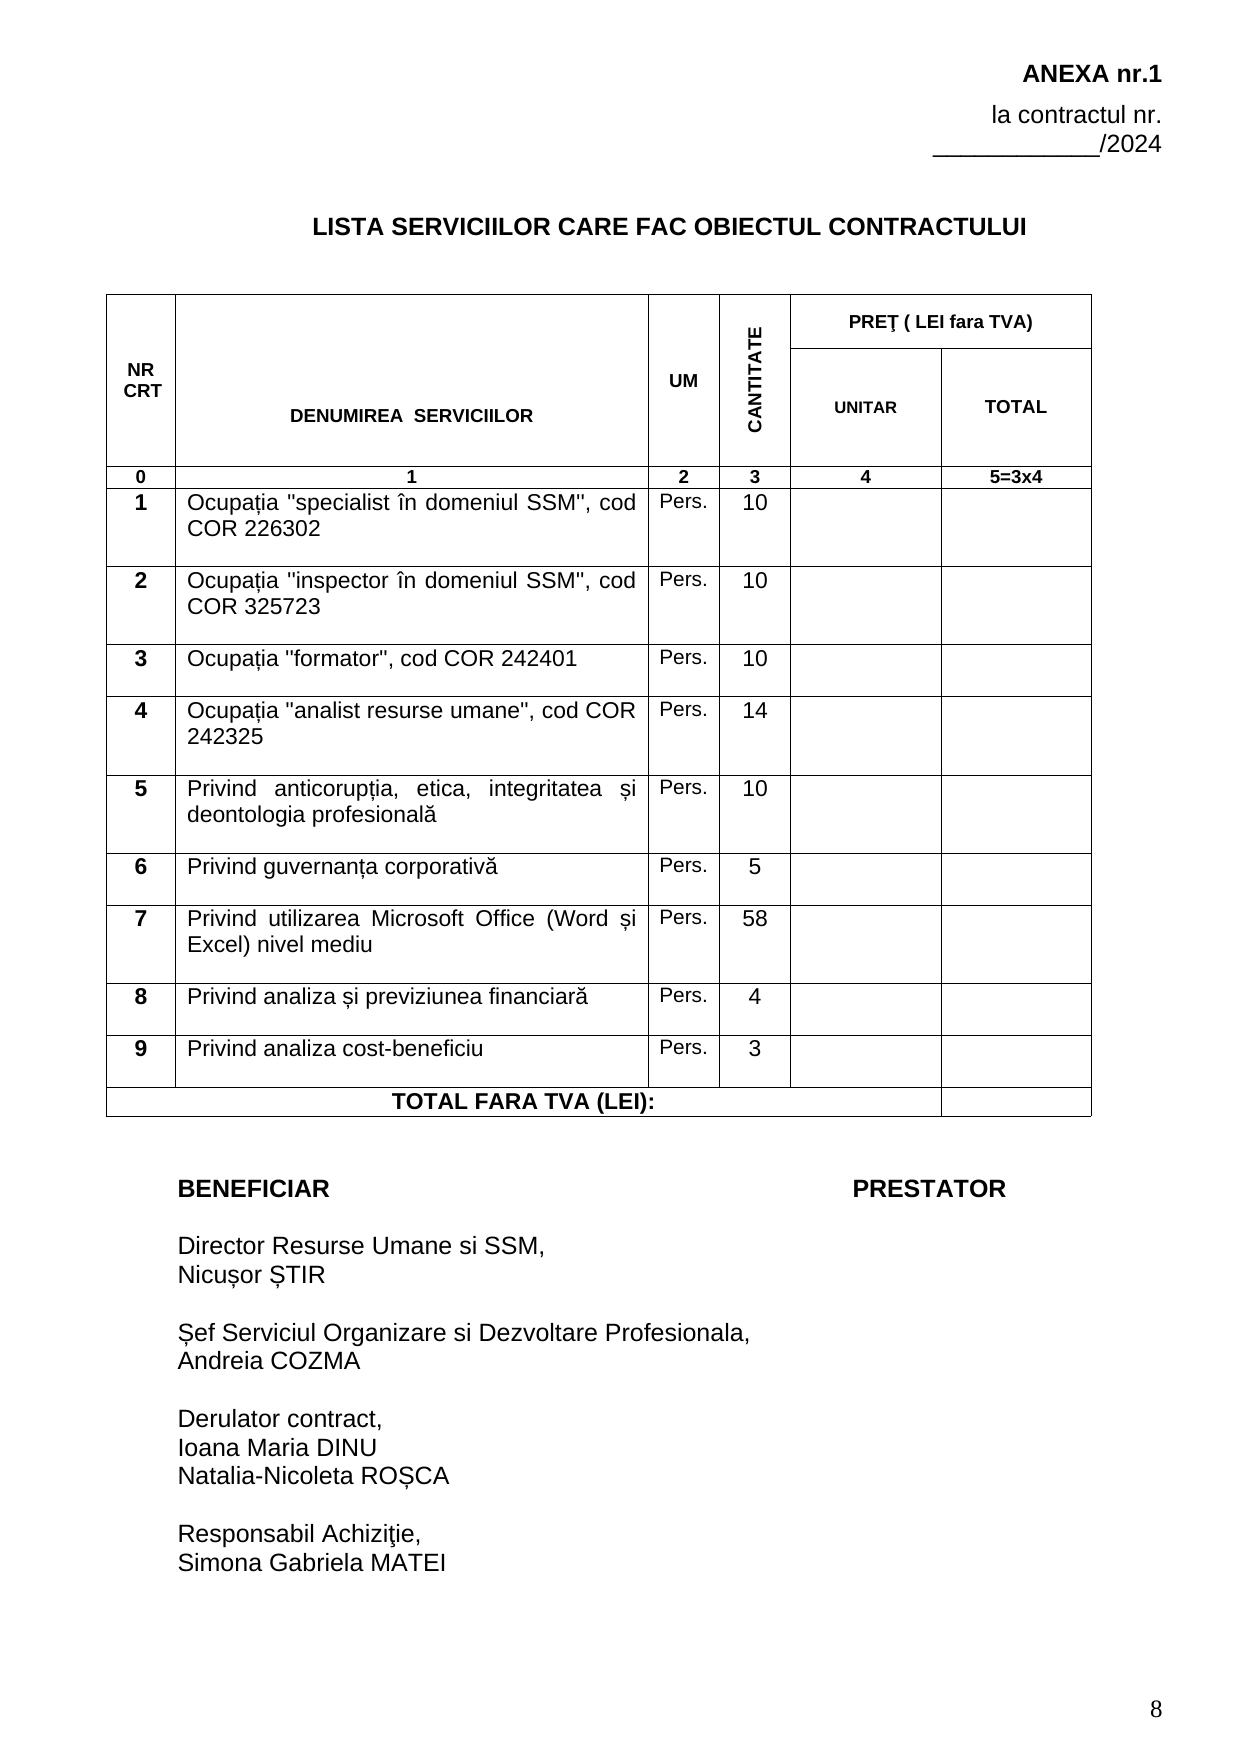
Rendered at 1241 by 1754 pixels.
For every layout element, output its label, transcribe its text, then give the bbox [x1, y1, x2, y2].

table_cell 14 [720, 697, 790, 774]
table_cell Pers. [649, 854, 719, 904]
text LISTA SERVICIILOR CARE FAC OBIECTUL CONTRACTULUI [177, 212, 1162, 240]
table_header CANTITATE [720, 295, 790, 466]
table_cell [791, 776, 941, 853]
table_header NR CRT [107, 295, 175, 466]
table_cell Privind analiza și previziunea financiară [176, 984, 648, 1035]
text Responsabil Achiziţie, [177, 1519, 1162, 1548]
table_cell [942, 906, 1091, 983]
table_header PREŢ ( LEI fara TVA) [791, 295, 1091, 348]
table_cell Ocupația ''analist resurse umane'', cod COR 242325 [176, 697, 648, 774]
table_cell Pers. [649, 984, 719, 1035]
table_cell Privind anticorupția, etica, integritatea și deontologia profesională [176, 776, 648, 853]
table_cell 10 [720, 645, 790, 696]
table_cell Pers. [649, 1036, 719, 1087]
table_cell [942, 645, 1091, 696]
table_cell [791, 567, 941, 644]
table_cell 4 [107, 697, 175, 774]
table_cell Privind analiza cost-beneficiu [176, 1036, 648, 1087]
table_cell [942, 854, 1091, 904]
table_cell [791, 906, 941, 983]
table_cell [791, 645, 941, 696]
table_cell [791, 697, 941, 774]
table_cell TOTAL [942, 349, 1091, 466]
table_header DENUMIREA SERVICIILOR [176, 295, 648, 466]
text Director Resurse Umane si SSM, [177, 1231, 1162, 1260]
table_cell Privind utilizarea Microsoft Office (Word și Excel) nivel mediu [176, 906, 648, 983]
table_cell [942, 1088, 1091, 1116]
table_cell 2 [107, 567, 175, 644]
table_cell Pers. [649, 776, 719, 853]
text Șef Serviciul Organizare si Dezvoltare Profesionala, [177, 1318, 1162, 1346]
table_cell Ocupația ''formator'', cod COR 242401 [176, 645, 648, 696]
table_cell UNITAR [791, 349, 941, 466]
text Nicușor ȘTIR [177, 1260, 1162, 1289]
table_cell 10 [720, 567, 790, 644]
table_cell Pers. [649, 489, 719, 566]
table_cell 3 [720, 1036, 790, 1087]
text la contractul nr. ____________/2024 [177, 100, 1162, 158]
text Ioana Maria DINU [177, 1433, 1162, 1461]
table_cell TOTAL FARA TVA (LEI): [107, 1088, 941, 1116]
table_cell Ocupația ''specialist în domeniul SSM'', cod COR 226302 [176, 489, 648, 566]
table_cell 1 [176, 467, 648, 488]
table_cell 2 [649, 467, 719, 488]
table_cell 0 [107, 467, 175, 488]
table_cell [942, 489, 1091, 566]
table_cell Pers. [649, 567, 719, 644]
table_cell [942, 776, 1091, 853]
text BENEFICIAR PRESTATOR [177, 1174, 1162, 1203]
table_cell [791, 854, 941, 904]
table_cell 4 [720, 984, 790, 1035]
text Simona Gabriela MATEI [177, 1548, 1162, 1576]
table_cell 7 [107, 906, 175, 983]
table_cell 1 [107, 489, 175, 566]
table_cell Pers. [649, 906, 719, 983]
table_cell [942, 697, 1091, 774]
table_cell 5=3x4 [942, 467, 1091, 488]
table_cell 9 [107, 1036, 175, 1087]
table_cell Pers. [649, 697, 719, 774]
table_cell 58 [720, 906, 790, 983]
table_cell 3 [107, 645, 175, 696]
table_cell 5 [107, 776, 175, 853]
table_cell 6 [107, 854, 175, 904]
text Derulator contract, [177, 1404, 1162, 1433]
table_cell 10 [720, 776, 790, 853]
table_cell [791, 1036, 941, 1087]
table_cell [942, 567, 1091, 644]
text ANEXA nr.1 [693, 59, 1162, 88]
table_cell [791, 984, 941, 1035]
table_header UM [649, 295, 719, 466]
table_cell 5 [720, 854, 790, 904]
text Natalia-Nicoleta ROȘCA [177, 1461, 1162, 1490]
table_cell 4 [791, 467, 941, 488]
table_cell 10 [720, 489, 790, 566]
table_cell Privind guvernanța corporativă [176, 854, 648, 904]
table_cell [791, 489, 941, 566]
table_cell [942, 984, 1091, 1035]
table_cell 8 [107, 984, 175, 1035]
table_cell Pers. [649, 645, 719, 696]
table_cell 3 [720, 467, 790, 488]
table_cell Ocupația ''inspector în domeniul SSM'', cod COR 325723 [176, 567, 648, 644]
table_cell [942, 1036, 1091, 1087]
text Andreia COZMA [177, 1346, 1162, 1375]
